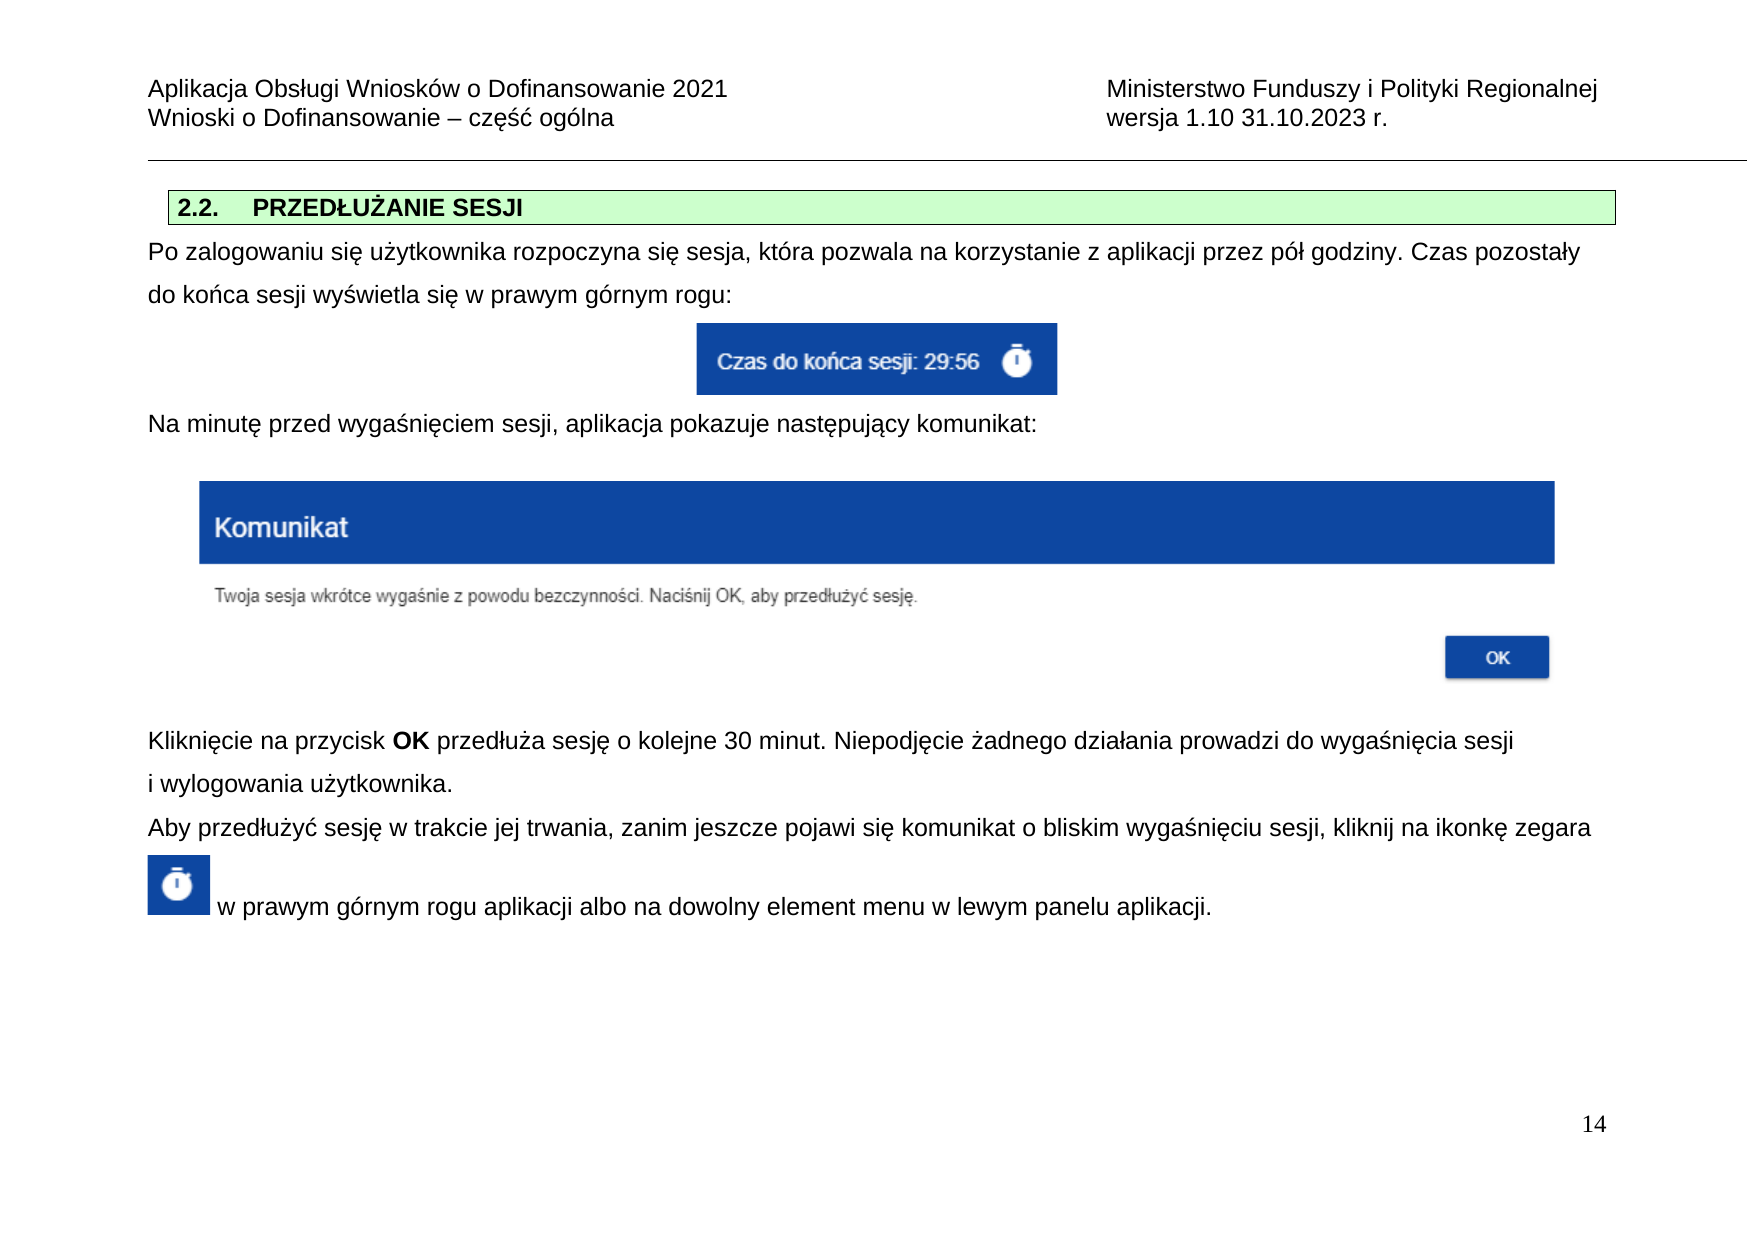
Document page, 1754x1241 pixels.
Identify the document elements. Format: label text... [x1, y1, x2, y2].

subtitle PRZEDŁUŻANIE SESJI [169, 191, 1615, 224]
picture [199, 481, 1555, 684]
text Kliknięcie na przycisk OK przedłuża sesję o kolejne 30 minut. Niepodjęcie żadnego działania prowadzi do wygaśnięcia sesji i wylogowania użytkownika. [148, 726, 1606, 798]
text Aby przedłużyć sesję w trakcie jej trwania, zanim jeszcze pojawi się komunikat o bliskim wygaśnięciu sesji, kliknij na ikonkę zegara w prawym górnym rogu aplikacji albo na dowolny element menu w lewym panelu aplikacji. [148, 812, 1606, 920]
picture [147, 855, 211, 915]
text Na minutę przed wygaśnięciem sesji, aplikacja pokazuje następujący komunikat: [148, 409, 1606, 438]
picture [696, 323, 1058, 395]
text Po zalogowaniu się użytkownika rozpoczyna się sesja, która pozwala na korzystanie z aplikacji przez pół godziny. Czas pozostały do końca sesji wyświetla się w prawym górnym rogu: [148, 237, 1606, 309]
